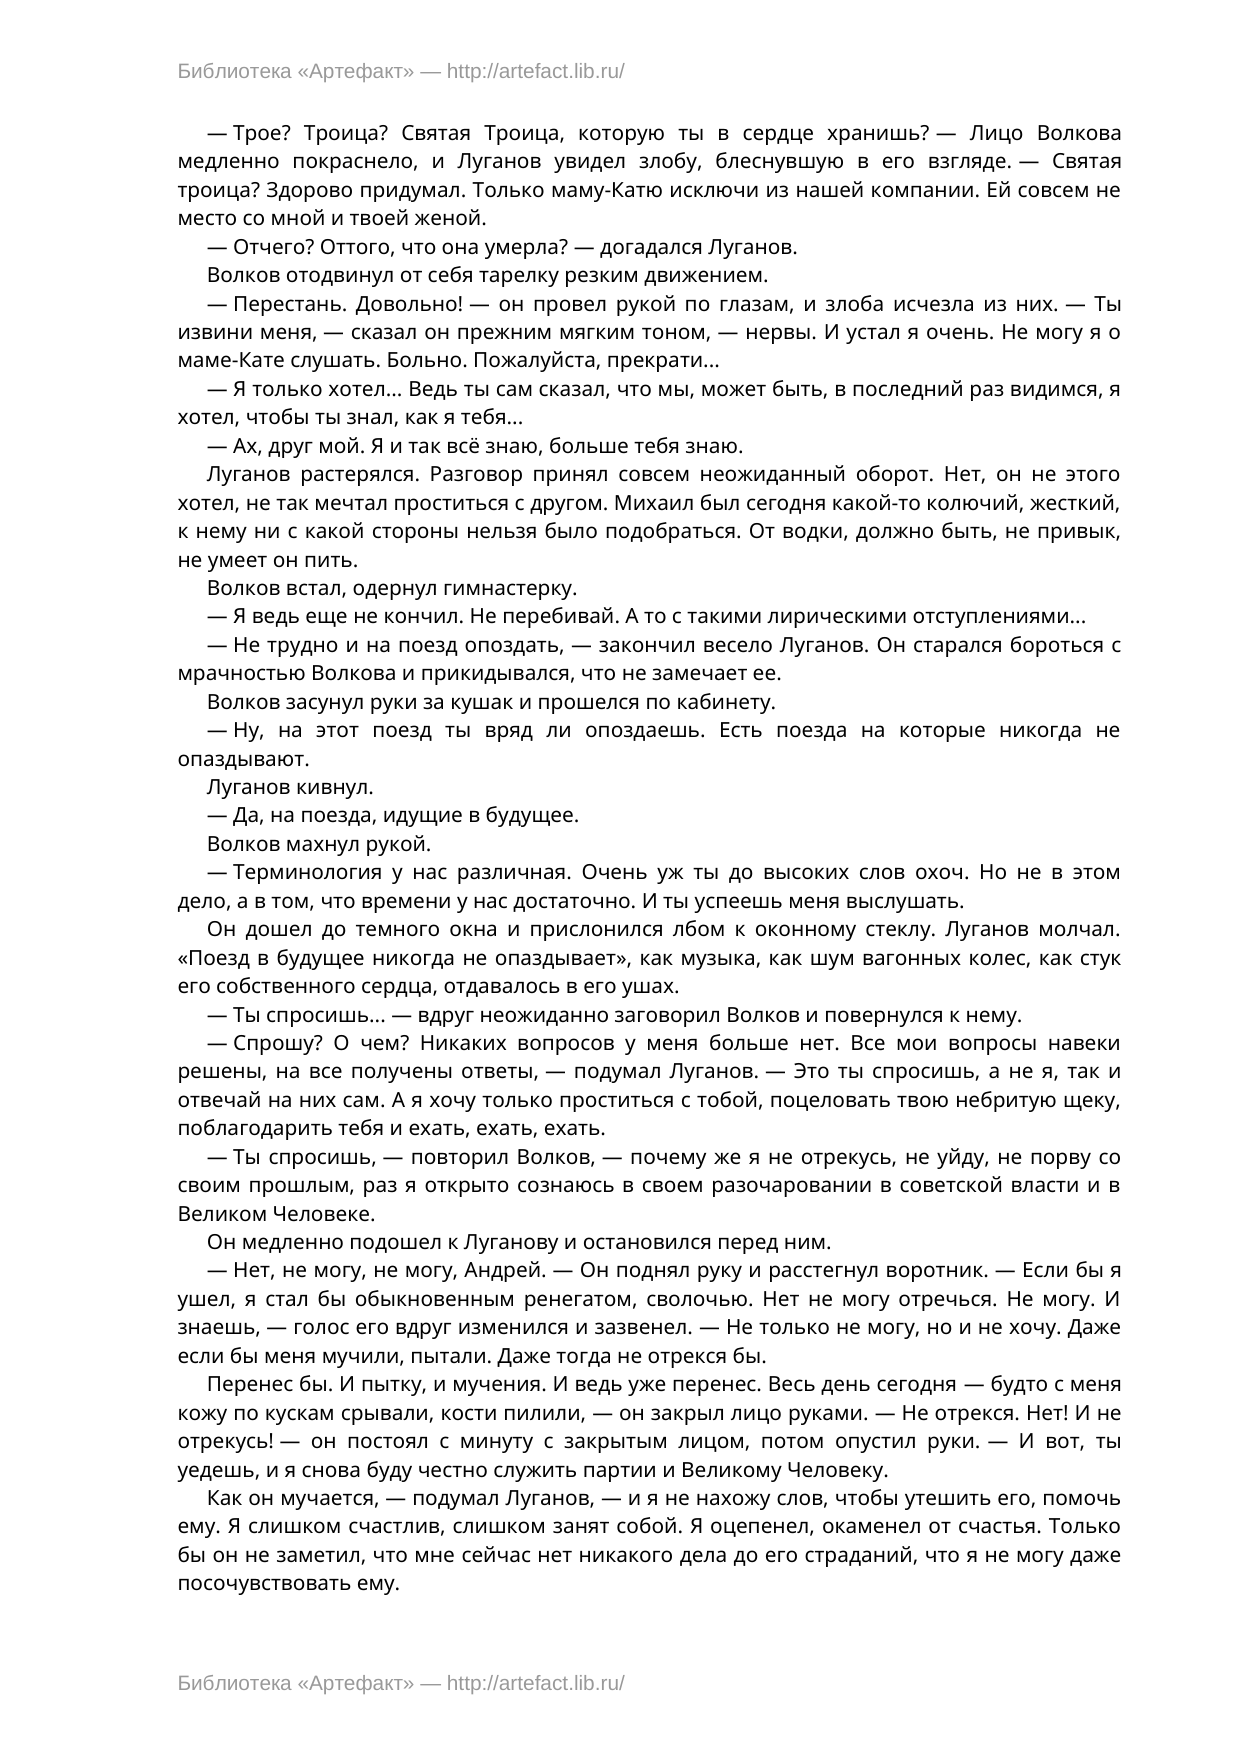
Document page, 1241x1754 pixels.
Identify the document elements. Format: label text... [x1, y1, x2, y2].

text Волков засунул руки за кушак и прошелся по кабинету. [177, 687, 1122, 715]
text Как он мучается, — подумал Луганов, — и я не нахожу слов, чтобы утешить его, помочь ему. Я слишком счастлив, слишком занят собой. Я оцепенел, окаменел от счастья. Только бы он не заметил, что мне сейчас нет никакого дела до его страданий, что я не могу даже посочувствовать ему. [177, 1483, 1122, 1597]
text — Ты спросишь, — повторил Волков, — почему же я не отрекусь, не уйду, не порву со своим прошлым, раз я открыто сознаюсь в своем разочаровании в советской власти и в Великом Человеке. [177, 1142, 1122, 1227]
text Волков встал, одернул гимнастерку. [177, 573, 1122, 602]
text Он дошел до темного окна и прислонился лбом к оконному стеклу. Луганов молчал. «Поезд в будущее никогда не опаздывает», как музыка, как шум вагонных колес, как стук его собственного сердца, отдавалось в его ушах. [177, 914, 1122, 1000]
text — Ах, друг мой. Я и так всё знаю, больше тебя знаю. [177, 431, 1122, 459]
text Волков отодвинул от себя тарелку резким движением. [177, 260, 1122, 289]
text Волков махнул рукой. [177, 829, 1122, 857]
text — Ну, на этот поезд ты вряд ли опоздаешь. Есть поезда на которые никогда не опаздывают. [177, 715, 1122, 772]
text — Терминология у нас различная. Очень уж ты до высоких слов охоч. Но не в этом дело, а в том, что времени у нас достаточно. И ты успеешь меня выслушать. [177, 857, 1122, 914]
text Луганов растерялся. Разговор принял совсем неожиданный оборот. Нет, он не этого хотел, не так мечтал проститься с другом. Михаил был сегодня какой-то колючий, жесткий, к нему ни с какой стороны нельзя было подобраться. От водки, должно быть, не привык, не умеет он пить. [177, 459, 1122, 573]
text — Я только хотел... Ведь ты сам сказал, что мы, может быть, в последний раз видимся, я хотел, чтобы ты знал, как я тебя... [177, 374, 1122, 431]
text — Не трудно и на поезд опоздать, — закончил весело Луганов. Он старался бороться с мрачностью Волкова и прикидывался, что не замечает ее. [177, 630, 1122, 687]
text Луганов кивнул. [177, 772, 1122, 801]
text Перенес бы. И пытку, и мучения. И ведь уже перенес. Весь день сегодня — будто с меня кожу по кускам срывали, кости пилили, — он закрыл лицо руками. — Не отрекся. Нет! И не отрекусь! — он постоял с минуту с закрытым лицом, потом опустил руки. — И вот, ты уедешь, и я снова буду честно служить партии и Великому Человеку. [177, 1369, 1122, 1483]
text — Я ведь еще не кончил. Не перебивай. А то с такими лирическими отступлениями... [177, 602, 1122, 630]
text — Ты спросишь... — вдруг неожиданно заговорил Волков и повернулся к нему. [177, 1000, 1122, 1028]
text Он медленно подошел к Луганову и остановился перед ним. [177, 1227, 1122, 1256]
text — Отчего? Оттого, что она умерла? — догадался Луганов. [177, 232, 1122, 260]
text — Перестань. Довольно! — он провел рукой по глазам, и злоба исчезла из них. — Ты извини меня, — сказал он прежним мягким тоном, — нервы. И устал я очень. Не могу я о маме-Кате слушать. Больно. Пожалуйста, прекрати... [177, 289, 1122, 374]
text — Трое? Троица? Святая Троица, которую ты в сердце хранишь? — Лицо Волкова медленно покраснело, и Луганов увидел злобу, блеснувшую в его взгляде. — Святая троица? Здорово придумал. Только маму-Катю исключи из нашей компании. Ей совсем не место со мной и твоей женой. [177, 118, 1122, 232]
text — Нет, не могу, не могу, Андрей. — Он поднял руку и расстегнул воротник. — Если бы я ушел, я стал бы обыкновенным ренегатом, сволочью. Нет не могу отречься. Не могу. И знаешь, — голос его вдруг изменился и зазвенел. — Не только не могу, но и не хочу. Даже если бы меня мучили, пытали. Даже тогда не отрекся бы. [177, 1256, 1122, 1369]
text — Да, на поезда, идущие в будущее. [177, 801, 1122, 829]
text — Спрошу? О чем? Никаких вопросов у меня больше нет. Все мои вопросы навеки решены, на все получены ответы, — подумал Луганов. — Это ты спросишь, а не я, так и отвечай на них сам. А я хочу только проститься с тобой, поцеловать твою небритую щеку, поблагодарить тебя и ехать, ехать, ехать. [177, 1028, 1122, 1142]
